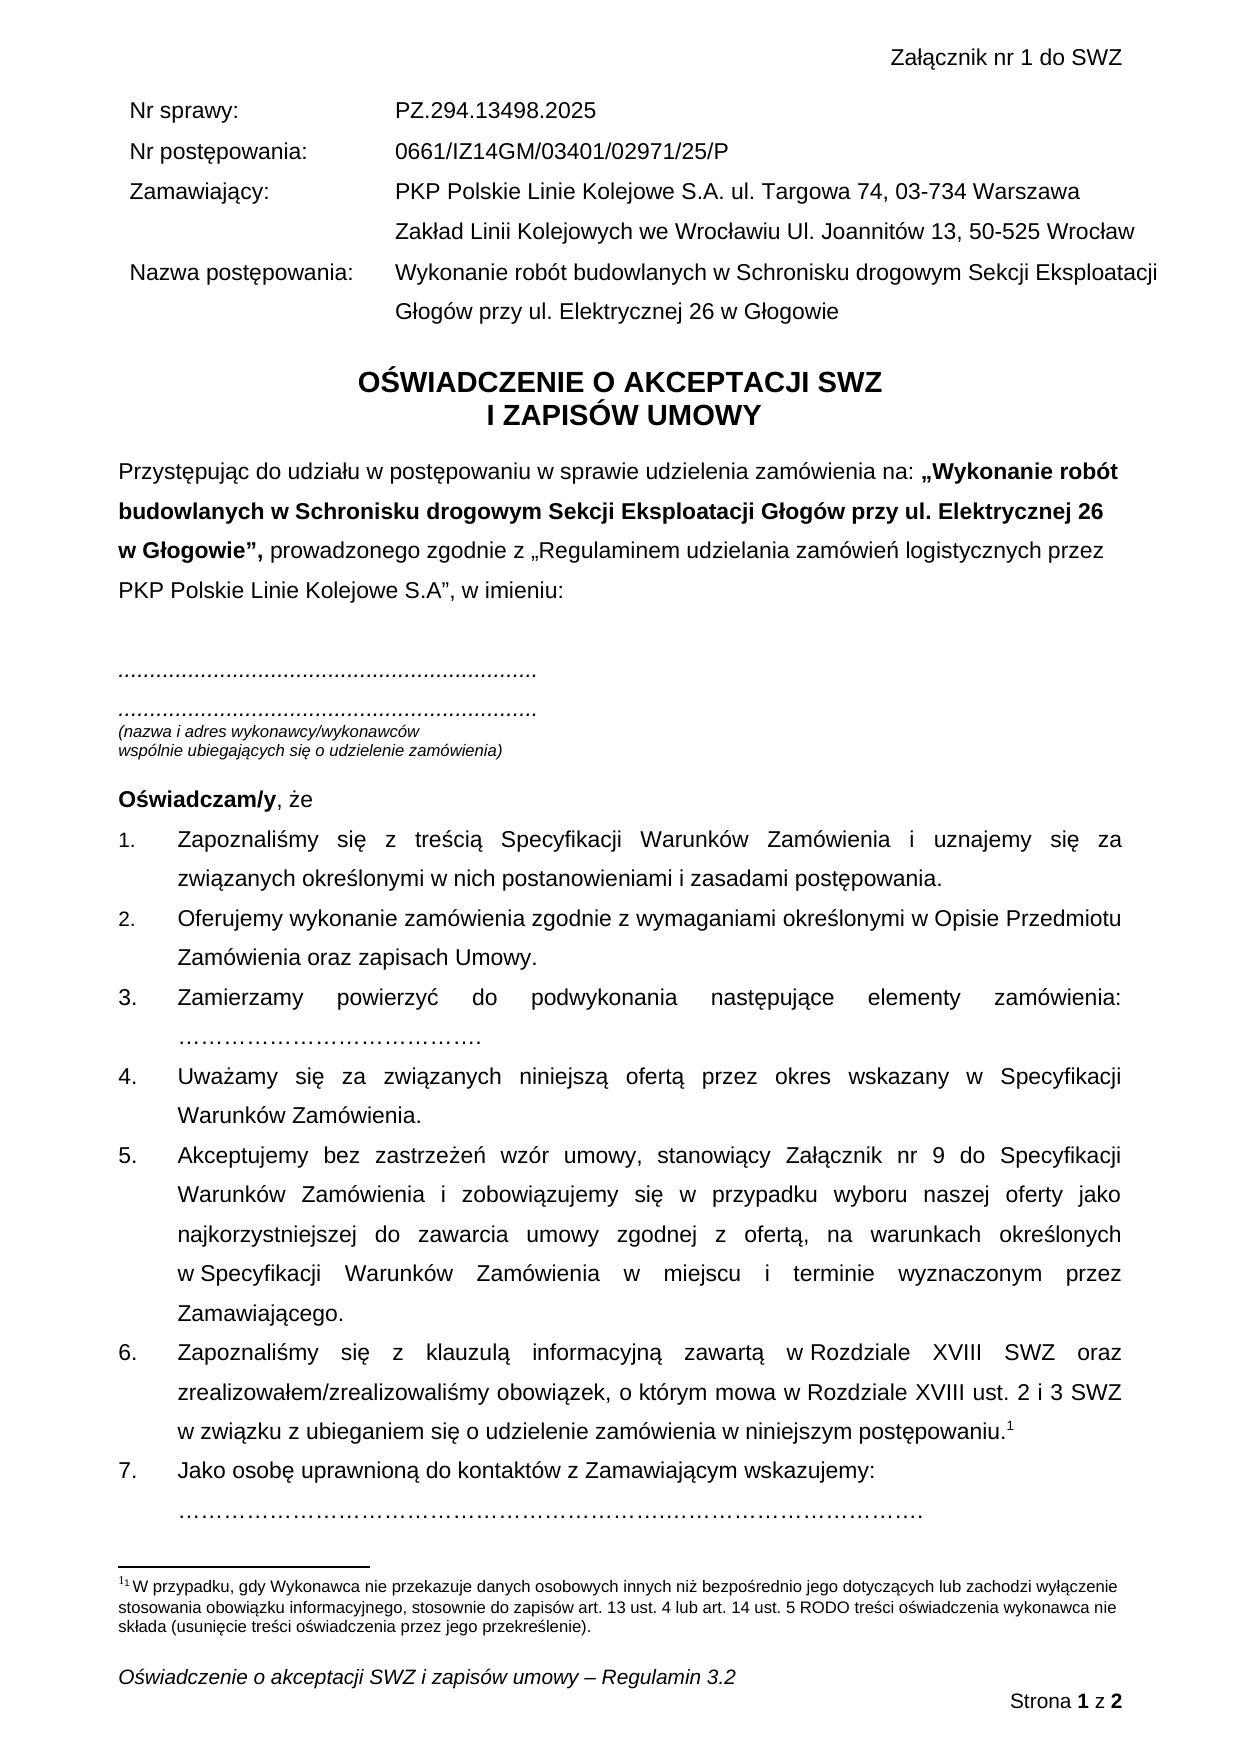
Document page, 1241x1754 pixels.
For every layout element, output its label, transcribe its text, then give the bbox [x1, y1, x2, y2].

table_cell PKP Polskie Linie Kolejowe S.A. ul. Targowa 74, 03-734 Warszawa Zakład Linii Kolejowych we Wrocławiu Ul. Joannitów 13, 50-525 Wrocław [384, 178, 1196, 258]
list Zamierzamy powierzyć do podwykonania następujące elementy zamówienia: …………………………………. [118, 984, 1122, 1049]
text OŚWIADCZENIE O AKCEPTACJI SWZ I ZAPISÓW UMOWY [118, 365, 1122, 432]
list Zapoznaliśmy się z treścią Specyfikacji Warunków Zamówienia i uznajemy się za związanych określonymi w nich postanowieniami i zasadami postępowania. [118, 826, 1122, 892]
text ……………………………………………………….……………………………. [177, 1497, 1122, 1523]
table_cell Nr postępowania: [118, 138, 383, 178]
table_cell Nazwa postępowania: [118, 259, 383, 338]
table_cell 0661/IZ14GM/03401/02971/25/P [384, 138, 1196, 178]
text (nazwa i adres wykonawcy/wykonawców [118, 722, 650, 741]
text .................................................................. [118, 695, 1122, 722]
text Przystępując do udziału w postępowaniu w sprawie udzielenia zamówienia na: „Wykonanie robót budowlanych w Schronisku drogowym Sekcji Eksploatacji Głogów przy ul. Elektrycznej 26 w Głogowie”, prowadzonego zgodnie z „Regulaminem udzielania zamówień logistycznych przez PKP Polskie Linie Kolejowe S.A”, w imieniu: [118, 458, 1122, 603]
table_header Nr sprawy: [118, 97, 383, 138]
list Zapoznaliśmy się z klauzulą informacyjną zawartą w Rozdziale XVIII SWZ oraz zrealizowałem/zrealizowaliśmy obowiązek, o którym mowa w Rozdziale XVIII ust. 2 i 3 SWZ w związku z ubieganiem się o udzielenie zamówienia w niniejszym postępowaniu. [118, 1339, 1122, 1444]
table_cell Zamawiający: [118, 178, 383, 258]
table_header PZ.294.13498.2025 [384, 97, 1196, 138]
list Uważamy się za związanych niniejszą ofertą przez okres wskazany w Specyfikacji Warunków Zamówienia. [118, 1063, 1122, 1128]
text Załącznik nr 1 do SWZ [118, 44, 1122, 71]
text .................................................................. [118, 656, 1122, 682]
table_cell Wykonanie robót budowlanych w Schronisku drogowym Sekcji Eksploatacji Głogów przy ul. Elektrycznej 26 w Głogowie [384, 259, 1196, 338]
list Oferujemy wykonanie zamówienia zgodnie z wymaganiami określonymi w Opisie Przedmiotu Zamówienia oraz zapisach Umowy. [118, 905, 1122, 971]
list Akceptujemy bez zastrzeżeń wzór umowy, stanowiący Załącznik nr 9 do Specyfikacji Warunków Zamówienia i zobowiązujemy się w przypadku wyboru naszej oferty jako najkorzystniejszej do zawarcia umowy zgodnej z ofertą, na warunkach określonych w Specyfikacji Warunków Zamówienia w miejscu i terminie wyznaczonym przez Zamawiającego. [118, 1142, 1122, 1326]
text Oświadczam/y, że [118, 786, 1122, 813]
list Jako osobę uprawnioną do kontaktów z Zamawiającym wskazujemy: [118, 1457, 1122, 1484]
text wspólnie ubiegających się o udzielenie zamówienia) [118, 741, 650, 760]
